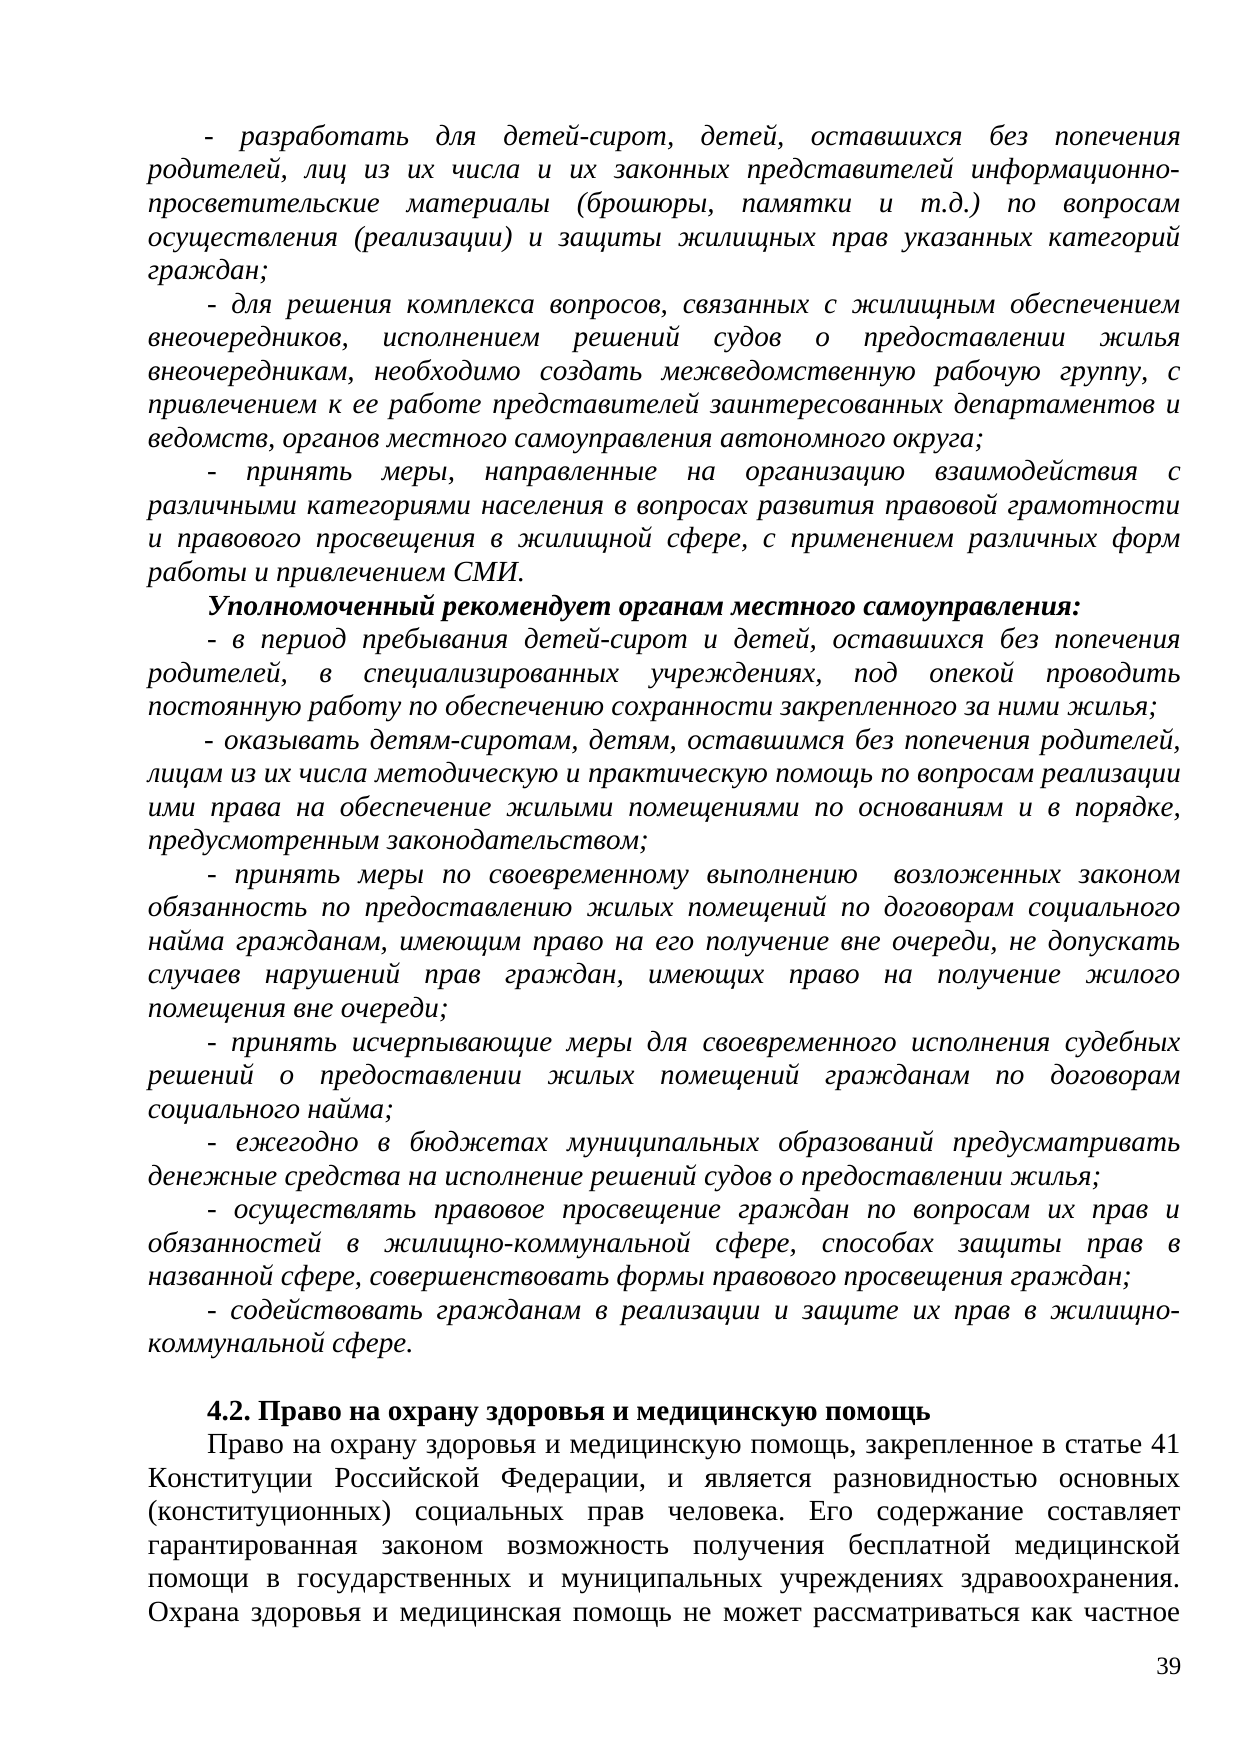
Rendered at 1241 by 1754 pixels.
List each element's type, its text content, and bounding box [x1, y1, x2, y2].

text - осуществлять правовое просвещение граждан по вопросам их прав и обязанностей в жилищно-коммунальной сфере, способах защиты прав в названной сфере, совершенствовать формы правового просвещения граждан; [148, 1191, 1181, 1292]
text - принять меры по своевременному выполнению возложенных законом обязанность по предоставлению жилых помещений по договорам социального найма гражданам, имеющим право на его получение вне очереди, не допускать случаев нарушений прав граждан, имеющих право на получение жилого помещения вне очереди; [148, 856, 1181, 1024]
text 4.2. Право на охрану здоровья и медицинскую помощь [148, 1393, 1181, 1426]
text - содействовать гражданам в реализации и защите их прав в жилищно-коммунальной сфере. [148, 1292, 1181, 1359]
text - принять меры, направленные на организацию взаимодействия с различными категориями населения в вопросах развития правовой грамотности и правового просвещения в жилищной сфере, с применением различных форм работы и привлечением СМИ. [148, 453, 1181, 588]
text - для решения комплекса вопросов, связанных с жилищным обеспечением внеочередников, исполнением решений судов о предоставлении жилья внеочередникам, необходимо создать межведомственную рабочую группу, с привлечением к ее работе представителей заинтересованных департаментов и ведомств, органов местного самоуправления автономного округа; [148, 286, 1181, 453]
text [148, 1426, 1181, 1627]
text - оказывать детям-сиротам, детям, оставшимся без попечения родителей, лицам из их числа методическую и практическую помощь по вопросам реализации ими права на обеспечение жилыми помещениями по основаниям и в порядке, предусмотренным законодательством; [148, 722, 1181, 856]
text - принять исчерпывающие меры для своевременного исполнения судебных решений о предоставлении жилых помещений гражданам по договорам социального найма; [148, 1024, 1181, 1124]
text Уполномоченный рекомендует органам местного самоуправления: [148, 588, 1181, 621]
text - ежегодно в бюджетах муниципальных образований предусматривать денежные средства на исполнение решений судов о предоставлении жилья; [148, 1124, 1181, 1191]
text - в период пребывания детей-сирот и детей, оставшихся без попечения родителей, в специализированных учреждениях, под опекой проводить постоянную работу по обеспечению сохранности закрепленного за ними жилья; [148, 621, 1181, 722]
text - разработать для детей-сирот, детей, оставшихся без попечения родителей, лиц из их числа и их законных представителей информационно-просветительские материалы (брошюры, памятки и т.д.) по вопросам осуществления (реализации) и защиты жилищных прав указанных категорий граждан; [148, 118, 1181, 286]
